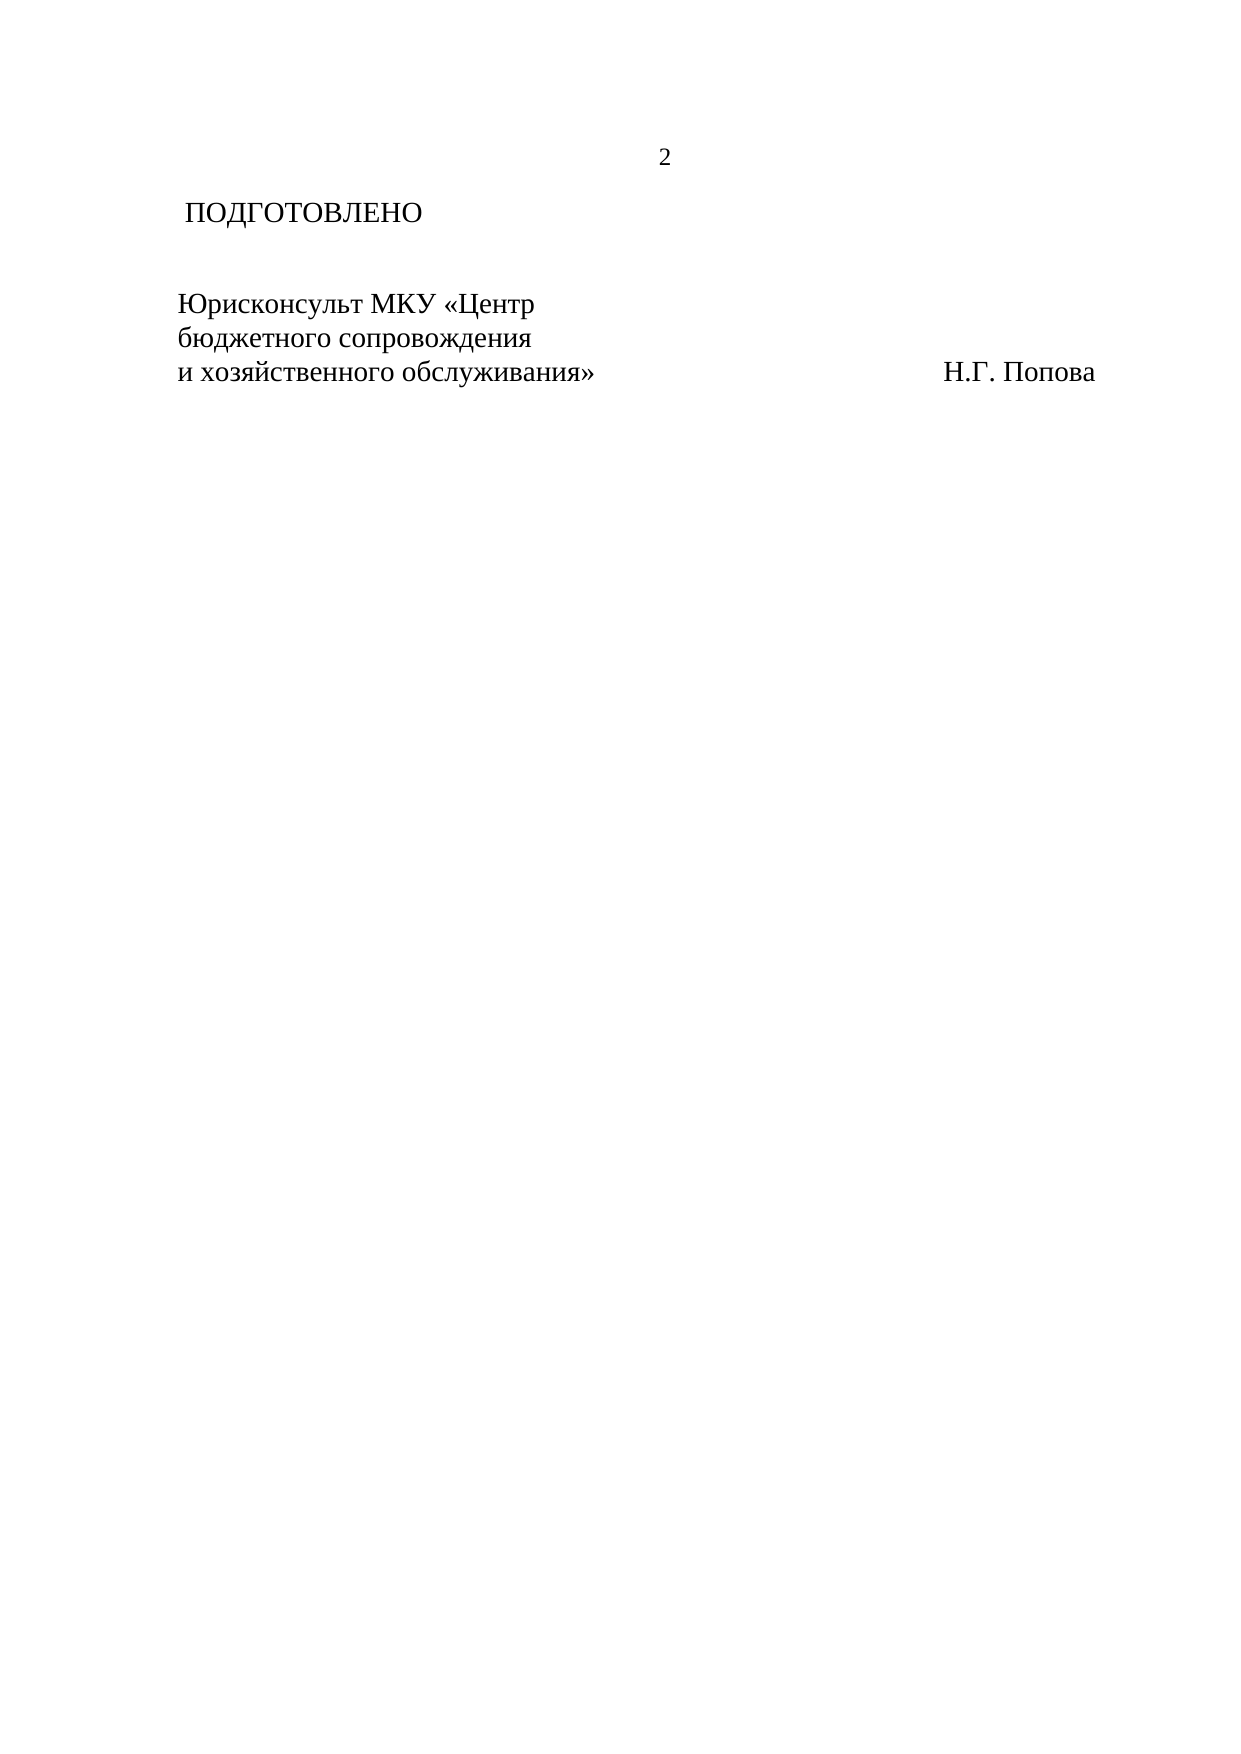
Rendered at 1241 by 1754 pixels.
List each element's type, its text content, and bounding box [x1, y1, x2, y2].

text и хозяйственного обслуживания» Н.Г. Попова [177, 354, 1181, 387]
text Юрисконсульт МКУ «Центр [177, 287, 1181, 320]
text ПОДГОТОВЛЕНО [177, 196, 1166, 229]
text бюджетного сопровождения [177, 320, 1181, 354]
text 2 [177, 142, 1181, 170]
